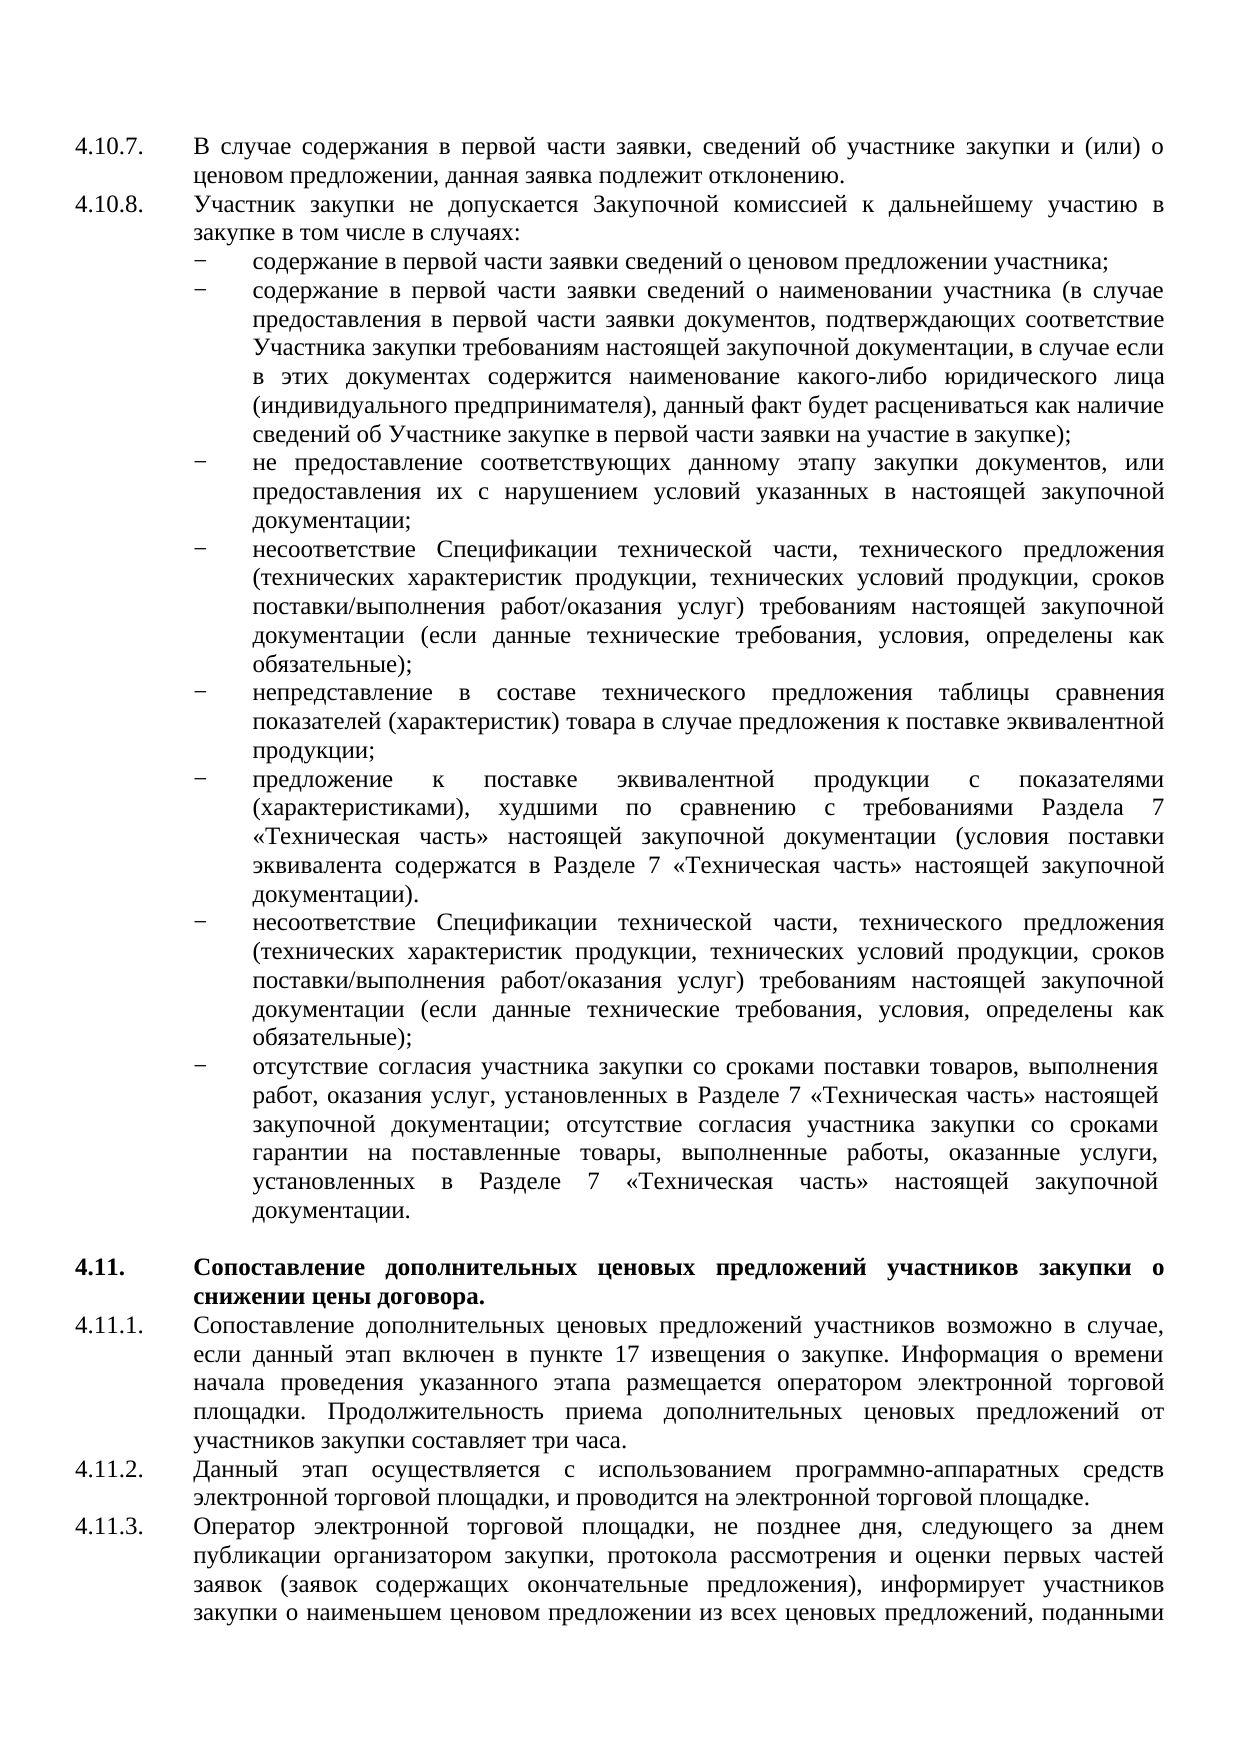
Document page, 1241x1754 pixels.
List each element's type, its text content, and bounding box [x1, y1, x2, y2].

list содержание в первой части заявки сведений о ценовом предложении участника; [193, 246, 1165, 275]
list Участник закупки не допускается Закупочной комиссией к дальнейшему участию в закупке в том числе в случаях: [75, 189, 1165, 246]
list Данный этап осуществляется с использованием программно-аппаратных средств электронной торговой площадки, и проводится на электронной торговой площадке. [75, 1454, 1165, 1511]
list В случае содержания в первой части заявки, сведений об участнике закупки и (или) о ценовом предложении, данная заявка подлежит отклонению. [75, 131, 1165, 189]
list отсутствие согласия участника закупки со сроками поставки товаров, выполнения работ, оказания услуг, установленных в Разделе 7 «Техническая часть» настоящей закупочной документации; отсутствие согласия участника закупки со сроками гарантии на поставленные товары, выполненные работы, оказанные услуги, установленных в Разделе 7 «Техническая часть» настоящей закупочной документации. [193, 1051, 1159, 1224]
list Сопоставление дополнительных ценовых предложений участников возможно в случае, если данный этап включен в пункте 17 извещения о закупке. Информация о времени начала проведения указанного этапа размещается оператором электронной торговой площадки. Продолжительность приема дополнительных ценовых предложений от участников закупки составляет три часа. [75, 1310, 1165, 1454]
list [75, 1511, 1165, 1626]
list несоответствие Спецификации технической части, технического предложения (технических характеристик продукции, технических условий продукции, сроков поставки/выполнения работ/оказания услуг) требованиям настоящей закупочной документации (если данные технические требования, условия, определены как обязательные); [193, 534, 1165, 677]
list непредставление в составе технического предложения таблицы сравнения показателей (характеристик) товара в случае предложения к поставке эквивалентной продукции; [193, 677, 1165, 764]
list не предоставление соответствующих данному этапу закупки документов, или предоставления их с нарушением условий указанных в настоящей закупочной документации; [193, 447, 1165, 534]
list Сопоставление дополнительных ценовых предложений участников закупки о снижении цены договора. [75, 1252, 1165, 1310]
list содержание в первой части заявки сведений о наименовании участника (в случае предоставления в первой части заявки документов, подтверждающих соответствие Участника закупки требованиям настоящей закупочной документации, в случае если в этих документах содержится наименование какого-либо юридического лица (индивидуального предпринимателя), данный факт будет расцениваться как наличие сведений об Участнике закупке в первой части заявки на участие в закупке); [193, 275, 1165, 447]
list несоответствие Спецификации технической части, технического предложения (технических характеристик продукции, технических условий продукции, сроков поставки/выполнения работ/оказания услуг) требованиям настоящей закупочной документации (если данные технические требования, условия, определены как обязательные); [193, 907, 1165, 1051]
list предложение к поставке эквивалентной продукции с показателями (характеристиками), худшими по сравнению с требованиями Раздела 7 «Техническая часть» настоящей закупочной документации (условия поставки эквивалента содержатся в Разделе 7 «Техническая часть» настоящей закупочной документации). [193, 764, 1165, 907]
